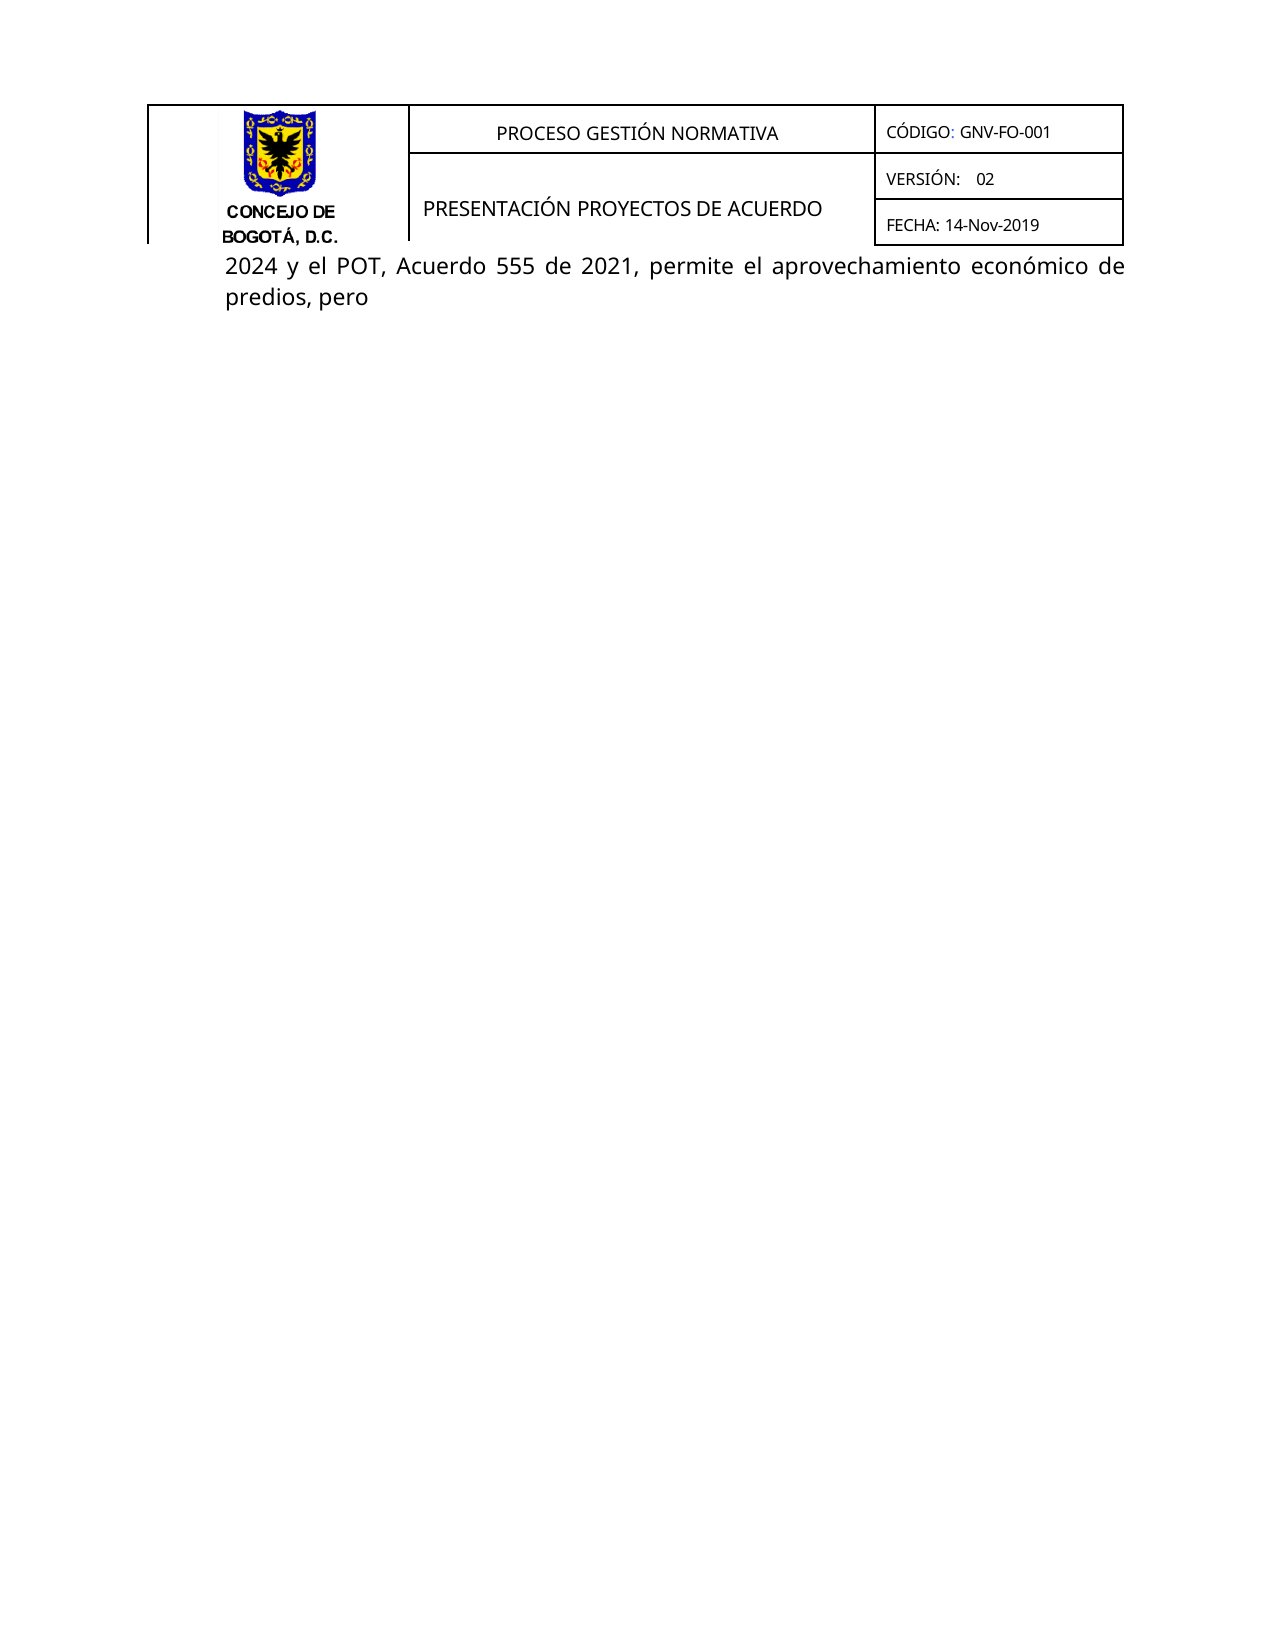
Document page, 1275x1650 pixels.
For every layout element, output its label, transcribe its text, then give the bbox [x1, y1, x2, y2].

picture [218, 106, 341, 249]
